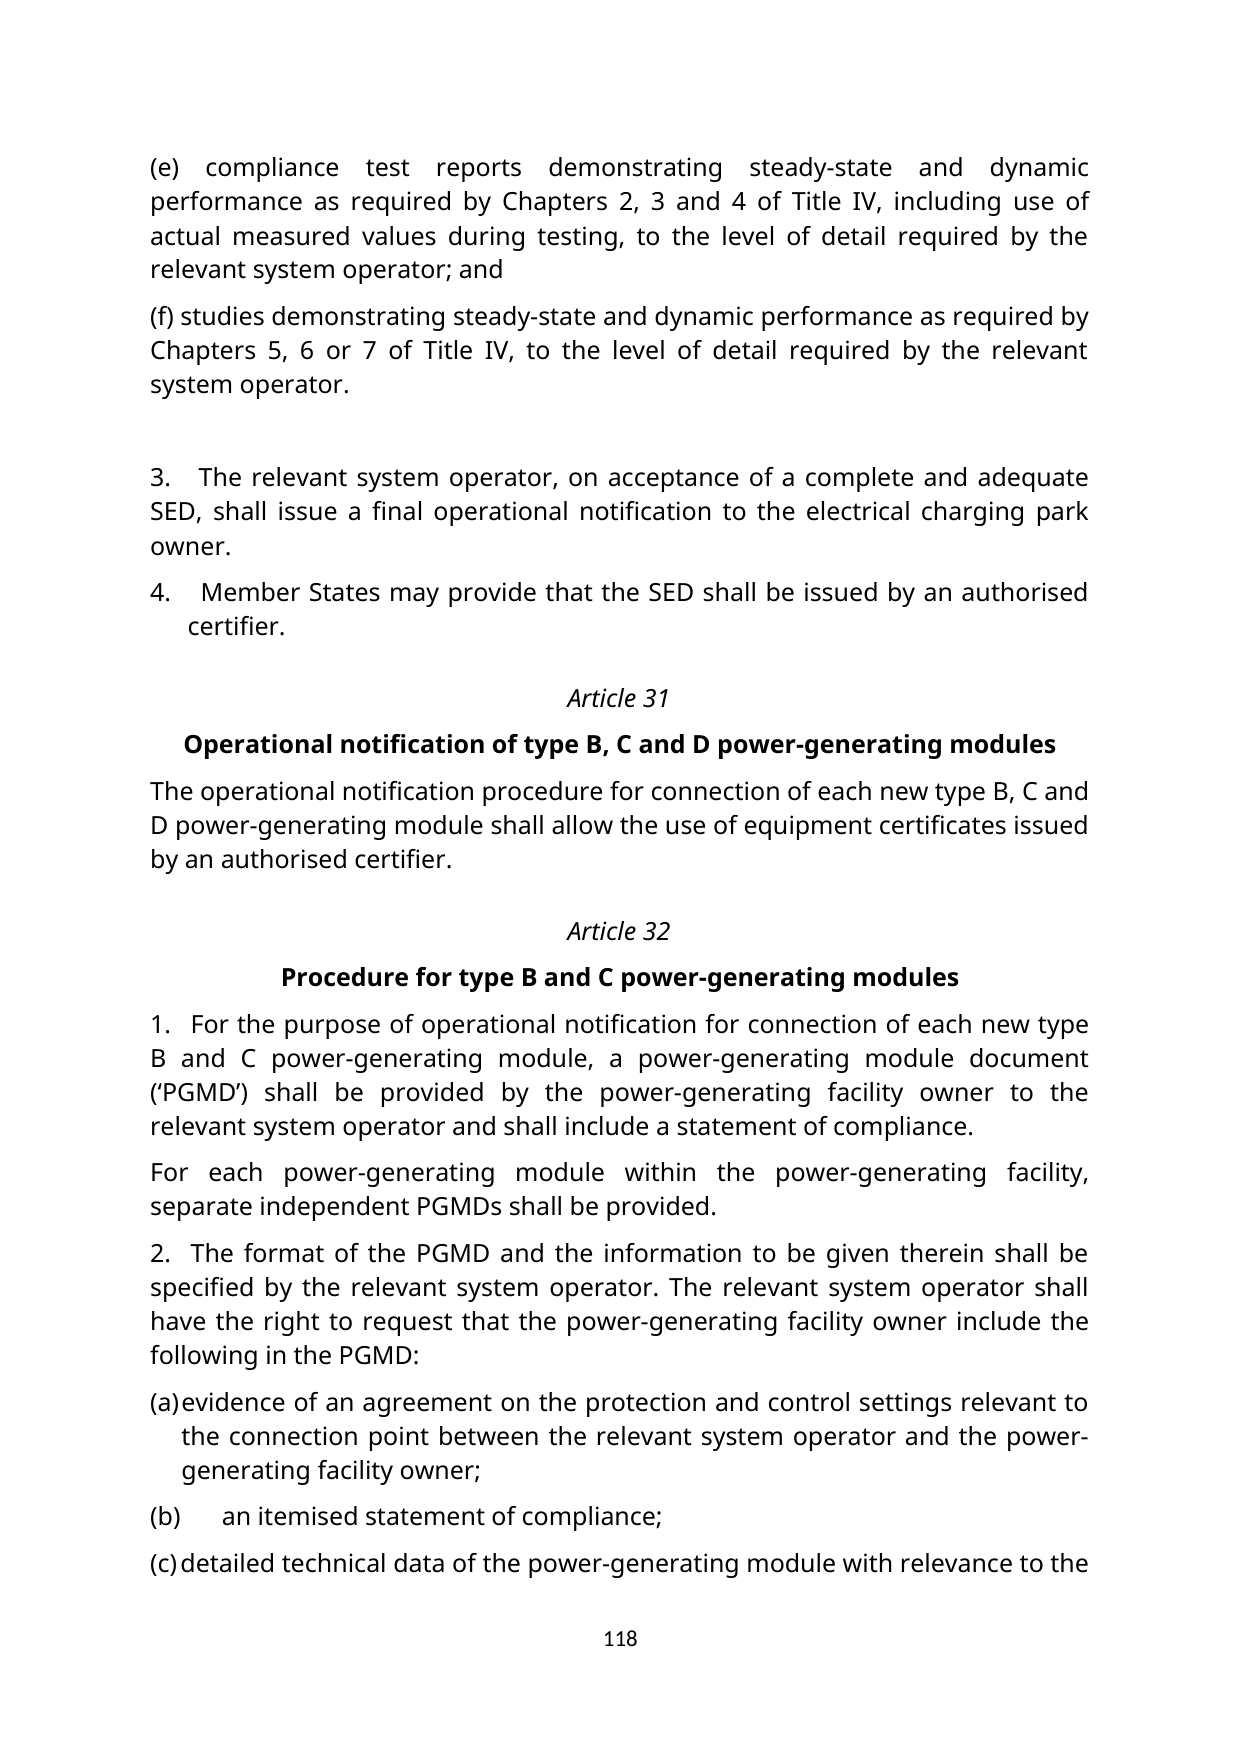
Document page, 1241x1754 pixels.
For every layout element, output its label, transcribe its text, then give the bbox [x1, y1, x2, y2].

table_header (c) [150, 1533, 180, 1580]
text 1. For the purpose of operational notification for connection of each new type B and C power-generating module, a power-generating module document (‘PGMD’) shall be provided by the power-generating facility owner to the relevant system operator and shall include a statement of compliance. [150, 1006, 1090, 1142]
list Member States may provide that the SED shall be issued by an authorised certifier. [150, 575, 1090, 643]
table_header (a) [150, 1372, 181, 1487]
table_header (b) [150, 1487, 222, 1533]
table_header an itemised statement of compliance; [222, 1487, 1090, 1533]
text 3. The relevant system operator, on acceptance of a complete and adequate SED, shall issue a final operational notification to the electrical charging park owner. [150, 460, 1090, 562]
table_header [180, 1533, 1090, 1580]
text (f) studies demonstrating steady-state and dynamic performance as required by Chapters 5, 6 or 7 of Title IV, to the level of detail required by the relevant system operator. [150, 299, 1090, 401]
subtitle Article 31 [150, 680, 1090, 714]
text 2. The format of the PGMD and the information to be given therein shall be specified by the relevant system operator. The relevant system operator shall have the right to request that the power-generating facility owner include the following in the PGMD: [150, 1236, 1090, 1372]
table_header evidence of an agreement on the protection and control settings relevant to the connection point between the relevant system operator and the power-generating facility owner; [181, 1372, 1090, 1487]
text Procedure for type B and C power-generating modules [150, 960, 1090, 994]
text Operational notification of type B, C and D power-generating modules [150, 727, 1090, 761]
text The operational notification procedure for connection of each new type B, C and D power-generating module shall allow the use of equipment certificates issued by an authorised certifier. [150, 773, 1090, 876]
text For each power-generating module within the power-generating facility, separate independent PGMDs shall be provided. [150, 1155, 1090, 1223]
text (e) compliance test reports demonstrating steady-state and dynamic performance as required by Chapters 2, 3 and 4 of Title IV, including use of actual measured values during testing, to the level of detail required by the relevant system operator; and [150, 150, 1090, 286]
subtitle Article 32 [150, 913, 1090, 947]
